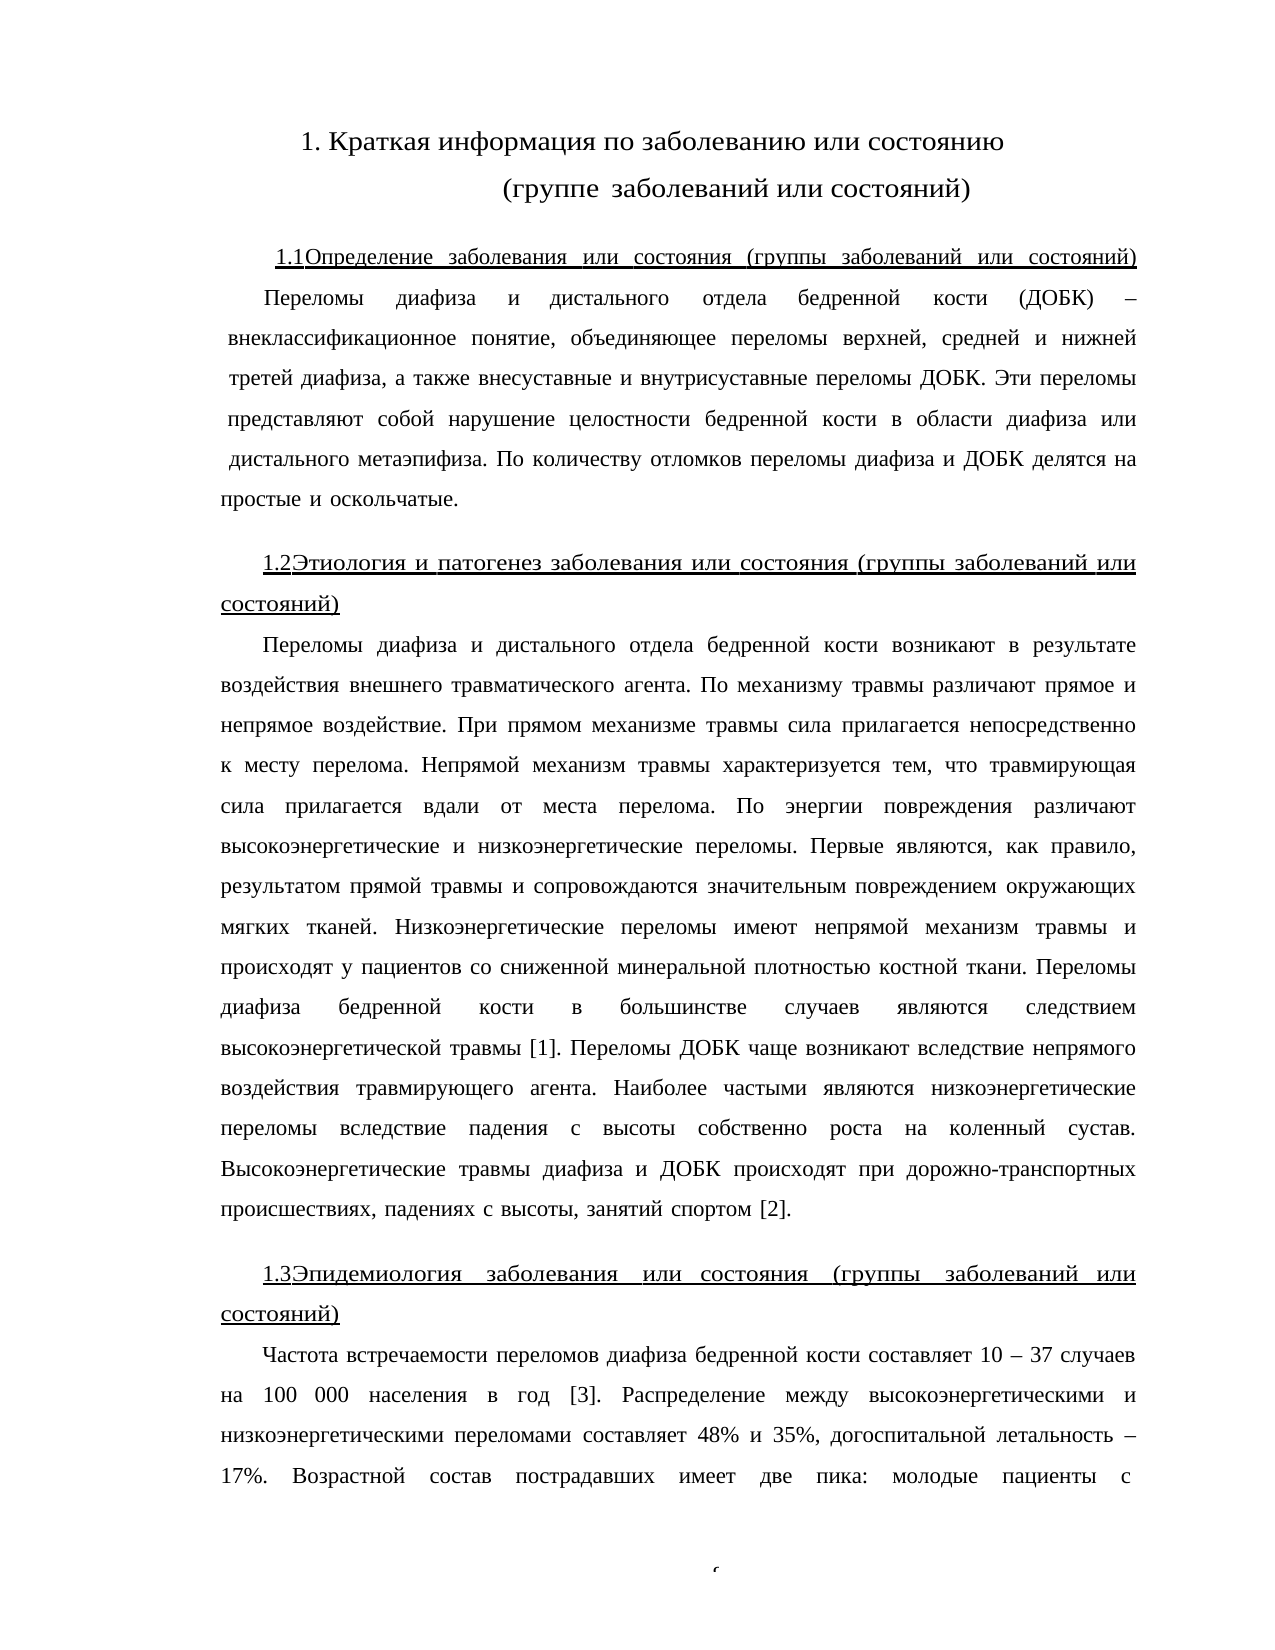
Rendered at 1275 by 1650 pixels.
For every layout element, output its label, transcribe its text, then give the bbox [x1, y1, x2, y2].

list Эпидемиология заболевания или состояния (группы заболеваний или состояний) [220, 1260, 1136, 1326]
list Определение заболевания или состояния (группы заболеваний или состояний) Переломы диафиза и дистального отдела бедренной кости (ДОБК) – внеклассификационное понятие, объединяющее переломы верхней, средней и нижней третей диафиза, а также внесуставные и внутрисуставные переломы ДОБК. Эти переломы представляют собой нарушение целостности бедренной кости в области диафиза или дистального метаэпифиза. По количеству отломков переломы диафиза и ДОБК делятся на [220, 243, 1136, 471]
subtitle Краткая информация по заболеванию или состоянию (группе заболеваний или состояний) [300, 125, 1094, 203]
text Частота встречаемости переломов диафиза бедренной кости составляет 10 – 37 случаев на 100 000 населения в год [3]. Распределение между высокоэнергетическими и низкоэнергетическими переломами составляет 48% и 35%, догоспитальной летальность – 17%. Возрастной состав пострадавших имеет две пика: молодые пациенты с [220, 1341, 1136, 1488]
text простые и оскольчатые. [220, 485, 1148, 512]
list Этиология и патогенез заболевания или состояния (группы заболеваний или состояний) [220, 549, 1136, 616]
text Переломы диафиза и дистального отдела бедренной кости возникают в результате воздействия внешнего травматического агента. По механизму травмы различают прямое и непрямое воздействие. При прямом механизме травмы сила прилагается непосредственно к месту перелома. Непрямой механизм травмы характеризуется тем, что травмирующая сила прилагается вдали от места перелома. По энергии повреждения различают высокоэнергетические и низкоэнергетические переломы. Первые являются, как правило, результатом прямой травмы и сопровождаются значительным повреждением окружающих мягких тканей. Низкоэнергетические переломы имеют непрямой механизм травмы и происходят у пациентов со сниженной минеральной плотностью костной ткани. Переломы диафиза бедренной кости в большинстве случаев являются следствием высокоэнергетической травмы [1]. Переломы ДОБК чаще возникают вследствие непрямого воздействия травмирующего агента. Наиболее частыми являются низкоэнергетические переломы вследствие падения с высоты собственно роста на коленный сустав. Высокоэнергетические травмы диафиза и ДОБК происходят при дорожно-транспортных происшествиях, падениях с высоты, занятий спортом [2]. [220, 631, 1136, 1221]
